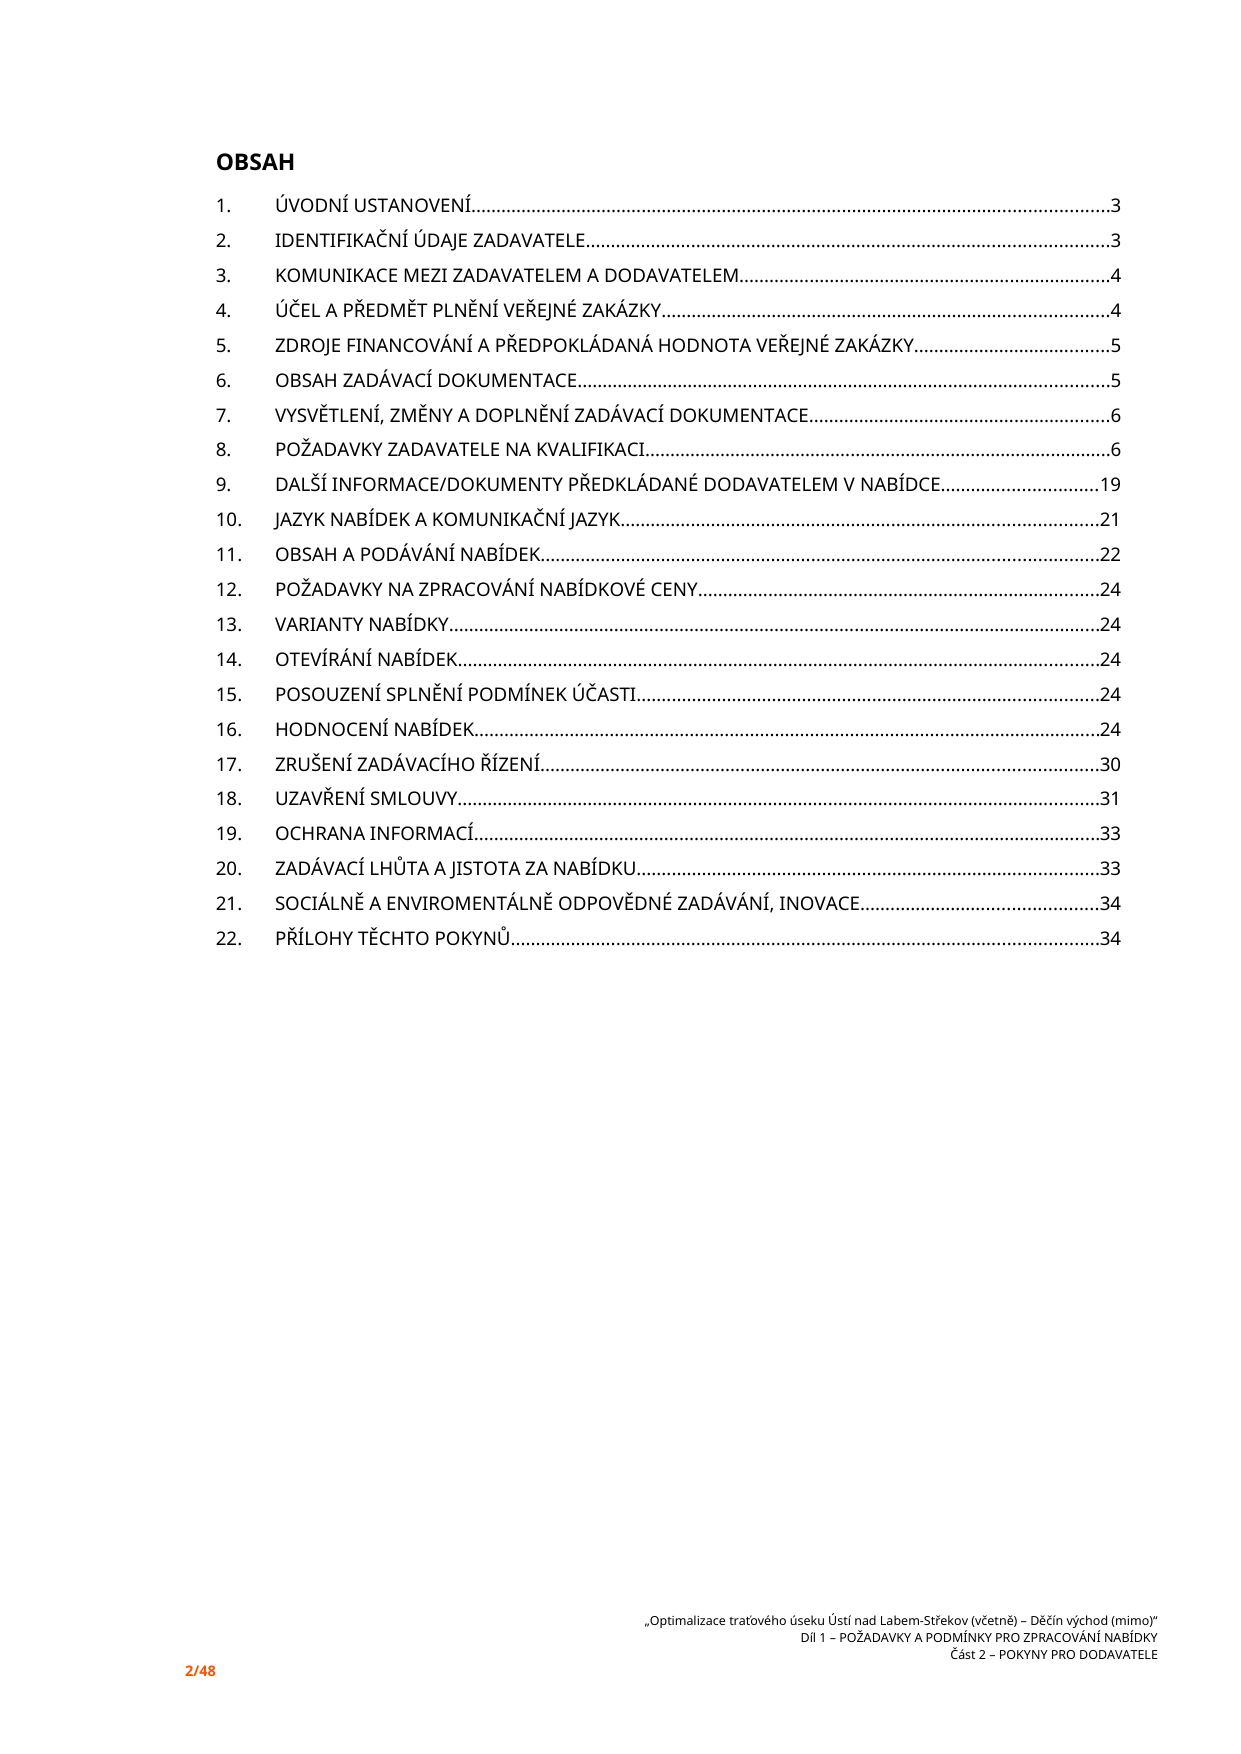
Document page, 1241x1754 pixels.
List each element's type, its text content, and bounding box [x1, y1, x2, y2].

text 3. KOMUNIKACE MEZI ZADAVATELEM a DODAVATELEM 4 [216, 262, 1122, 288]
text 4. ÚČEL a PŘEDMĚT PLNĚNÍ VEŘEJNÉ ZAKÁZKY 4 [216, 297, 1122, 323]
text 6. OBSAH ZADÁVACÍ DOKUMENTACE 5 [216, 367, 1122, 392]
text 11. OBSAH a PODÁVÁNÍ NABÍDEK 22 [216, 541, 1122, 567]
text 20. ZADÁVACÍ LHŮTA A JISTOTA ZA NABÍDKU 33 [216, 856, 1122, 881]
text 18. UZAVŘENÍ SMLOUVY 31 [216, 786, 1122, 811]
text 5. ZDROJE FINANCOVÁNÍ a PŘEDPOKLÁDANÁ HODNOTA VEŘEJNÉ ZAKÁZKY 5 [216, 332, 1122, 358]
text 1. ÚVODNÍ USTANOVENÍ 3 [216, 192, 1122, 218]
text 17. ZRUŠENÍ ZADÁVACÍHO ŘÍZENÍ 30 [216, 751, 1122, 776]
text 15. POSOUZENÍ SPLNĚNÍ PODMÍNEK ÚČASTI 24 [216, 681, 1122, 707]
text 16. HODNOCENÍ NABÍDEK 24 [216, 716, 1122, 741]
text 12. POŽADAVKY NA ZPRACOVÁNÍ NABÍDKOVÉ CENY 24 [216, 576, 1122, 602]
text 19. OCHRANA INFORMACÍ 33 [216, 821, 1122, 846]
text 21. SOCIÁLNĚ A ENVIROMENTÁLNĚ ODPOVĚDNÉ ZADÁVÁNÍ, INOVACE 34 [216, 890, 1122, 916]
text 9. DALŠÍ INFORMACE/DOKUMENTY PŘEDKLÁDANÉ DODAVATELEM v NABÍDCE 19 [216, 472, 1122, 497]
text 22. PŘÍLOHY TĚCHTO POKYNŮ 34 [216, 925, 1122, 951]
text 10. JAZYK NABÍDEK A KOMUNIKAČNÍ JAZYK 21 [216, 507, 1122, 532]
text 14. OTEVÍRÁNÍ NABÍDEK 24 [216, 646, 1122, 672]
text 2. IDENTIFIKAČNÍ ÚDAJE ZADAVATELE 3 [216, 227, 1122, 253]
text 7. VYSVĚTLENÍ, ZMĚNY a DOPLNĚNÍ ZADÁVACÍ DOKUMENTACE 6 [216, 402, 1122, 427]
text 13. VARIANTY NABÍDKY 24 [216, 611, 1122, 637]
text Obsah [216, 146, 1122, 177]
text 8. POŽADAVKY ZADAVATELE NA KVALIFIKACI 6 [216, 437, 1122, 462]
